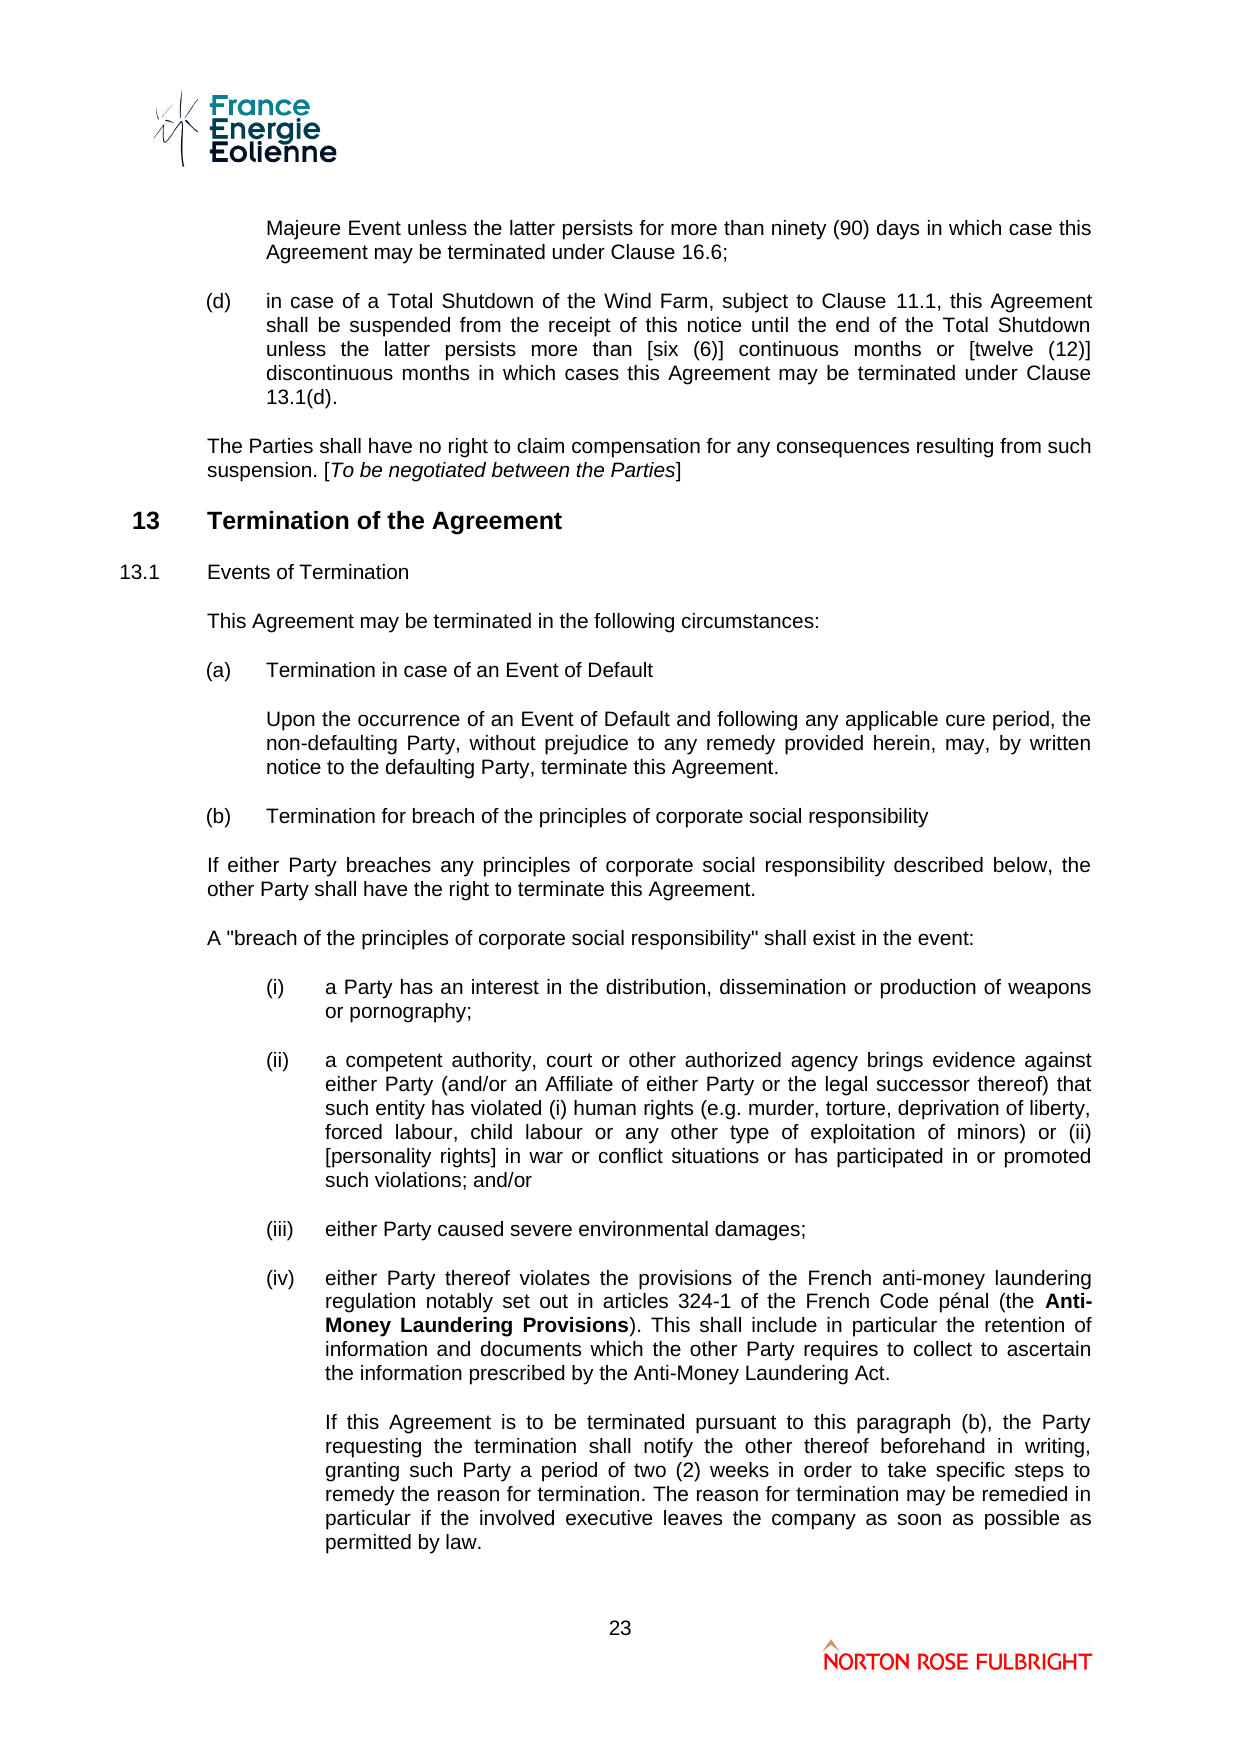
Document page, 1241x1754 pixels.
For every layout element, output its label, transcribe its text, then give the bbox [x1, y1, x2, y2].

text Events of Termination [160, 560, 1092, 584]
text Termination of the Agreement [160, 506, 1092, 535]
picture [822, 1639, 1093, 1670]
text a competent authority, court or other authorized agency brings evidence against either Party (and/or an Affiliate of either Party or the legal successor thereof) that such entity has violated (i) human rights (e.g. murder, torture, deprivation of liberty, forced labour, child labour or any other type of exploitation of minors) or (ii) [personality rights] in war or conflict situations or has participated in or promoted such violations; and/or [266, 1048, 1092, 1191]
text in case of a Total Shutdown of the Wind Farm, subject to Clause 11.1, this Agreement shall be suspended from the receipt of this notice until the end of the Total Shutdown unless the latter persists more than [six (6)] continuous months or [twelve (12)] discontinuous months in which cases this Agreement may be terminated under Clause 13.1(d). [206, 289, 1092, 408]
text a Party has an interest in the distribution, dissemination or production of weapons or pornography; [266, 975, 1092, 1023]
text either Party thereof violates the provisions of the French anti-money laundering regulation notably set out in articles 324-1 of the French Code pénal (the Anti-Money Laundering Provisions). This shall include in particular the retention of information and documents which the other Party requires to collect to ascertain the information prescribed by the Anti-Money Laundering Act. [266, 1265, 1092, 1385]
text Upon the occurrence of an Event of Default and following any applicable cure period, the non-defaulting Party, without prejudice to any remedy provided herein, may, by written notice to the defaulting Party, terminate this Agreement. [266, 707, 1092, 779]
text The Parties shall have no right to claim compensation for any consequences resulting from such suspension. [To be negotiated between the Parties] [207, 433, 1092, 481]
text A "breach of the principles of corporate social responsibility" shall exist in the event: [207, 926, 1092, 950]
text Termination for breach of the principles of corporate social responsibility [206, 804, 1092, 828]
text Termination in case of an Event of Default [206, 658, 1092, 682]
text If this Agreement is to be terminated pursuant to this paragraph (b), the Party requesting the termination shall notify the other thereof beforehand in writing, granting such Party a period of two (2) weeks in order to take specific steps to remedy the reason for termination. The reason for termination may be remedied in particular if the involved executive leaves the company as soon as possible as permitted by law. [325, 1410, 1092, 1554]
text This Agreement may be terminated in the following circumstances: [207, 609, 1092, 633]
text either Party caused severe environmental damages; [266, 1216, 1092, 1240]
picture [153, 88, 337, 167]
text If either Party breaches any principles of corporate social responsibility described below, the other Party shall have the right to terminate this Agreement. [207, 853, 1092, 901]
